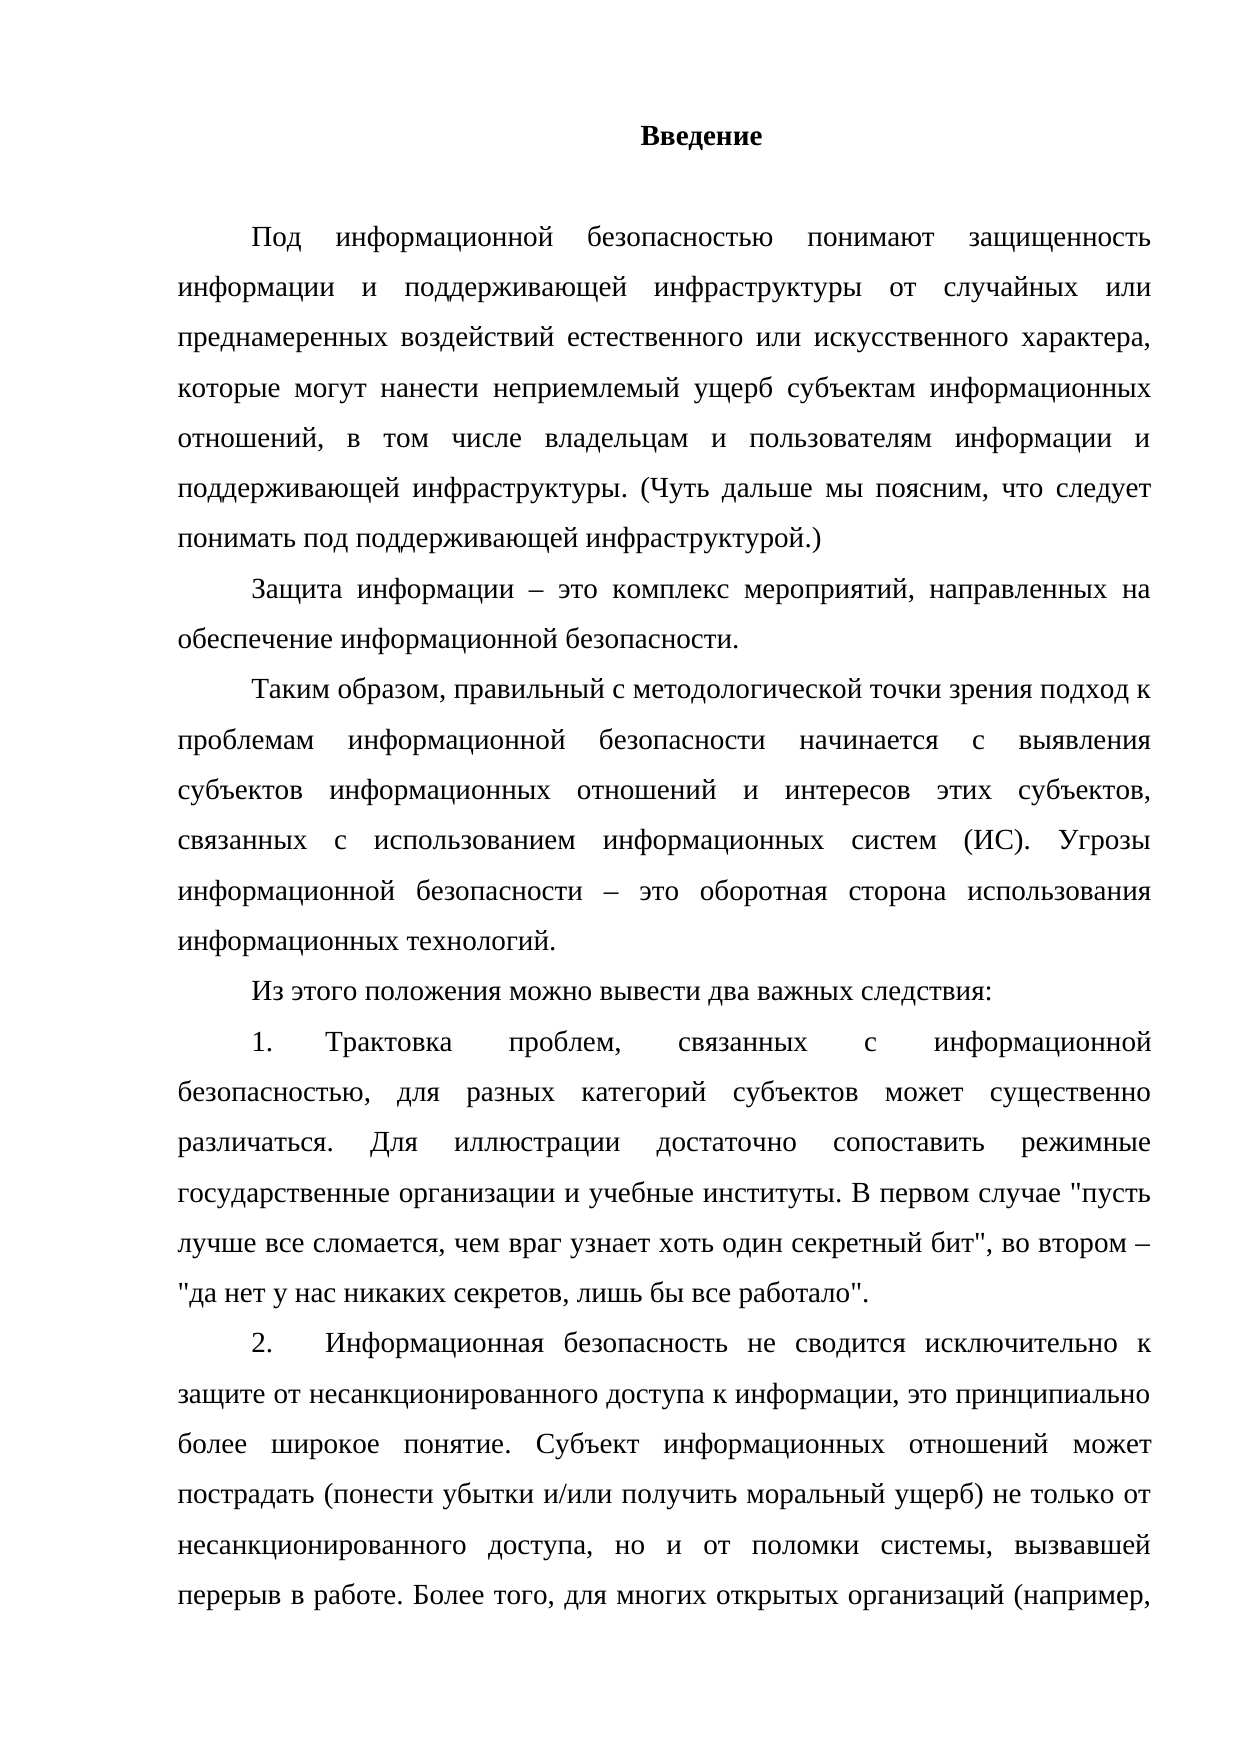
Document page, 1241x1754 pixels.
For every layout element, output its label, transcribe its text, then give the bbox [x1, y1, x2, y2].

text Защита информации – это комплекс мероприятий, направленных на обеспечение информационной безопасности. [177, 571, 1152, 655]
text Таким образом, правильный с методологической точки зрения подход к проблемам информационной безопасности начинается с выявления субъектов информационных отношений и интересов этих субъектов, связанных с использованием информационных систем (ИС). Угрозы информационной безопасности – это оборотная сторона использования информационных технологий. [177, 672, 1152, 957]
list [177, 1326, 1152, 1611]
subtitle Введение [177, 118, 1152, 152]
list Трактовка проблем, связанных с информационной безопасностью, для разных категорий субъектов может существенно различаться. Для иллюстрации достаточно сопоставить режимные государственные организации и учебные институты. В первом случае "пусть лучше все сломается, чем враг узнает хоть один секретный бит", во втором – "да нет у нас никаких секретов, лишь бы все работало". [177, 1024, 1152, 1309]
text Из этого положения можно вывести два важных следствия: [177, 973, 1152, 1007]
text Под информационной безопасностью понимают защищенность информации и поддерживающей инфраструктуры от случайных или преднамеренных воздействий естественного или искусственного характера, которые могут нанести неприемлемый ущерб субъектам информационных отношений, в том числе владельцам и пользователям информации и поддерживающей инфраструктуры. (Чуть дальше мы поясним, что следует понимать под поддерживающей инфраструктурой.) [177, 219, 1152, 554]
